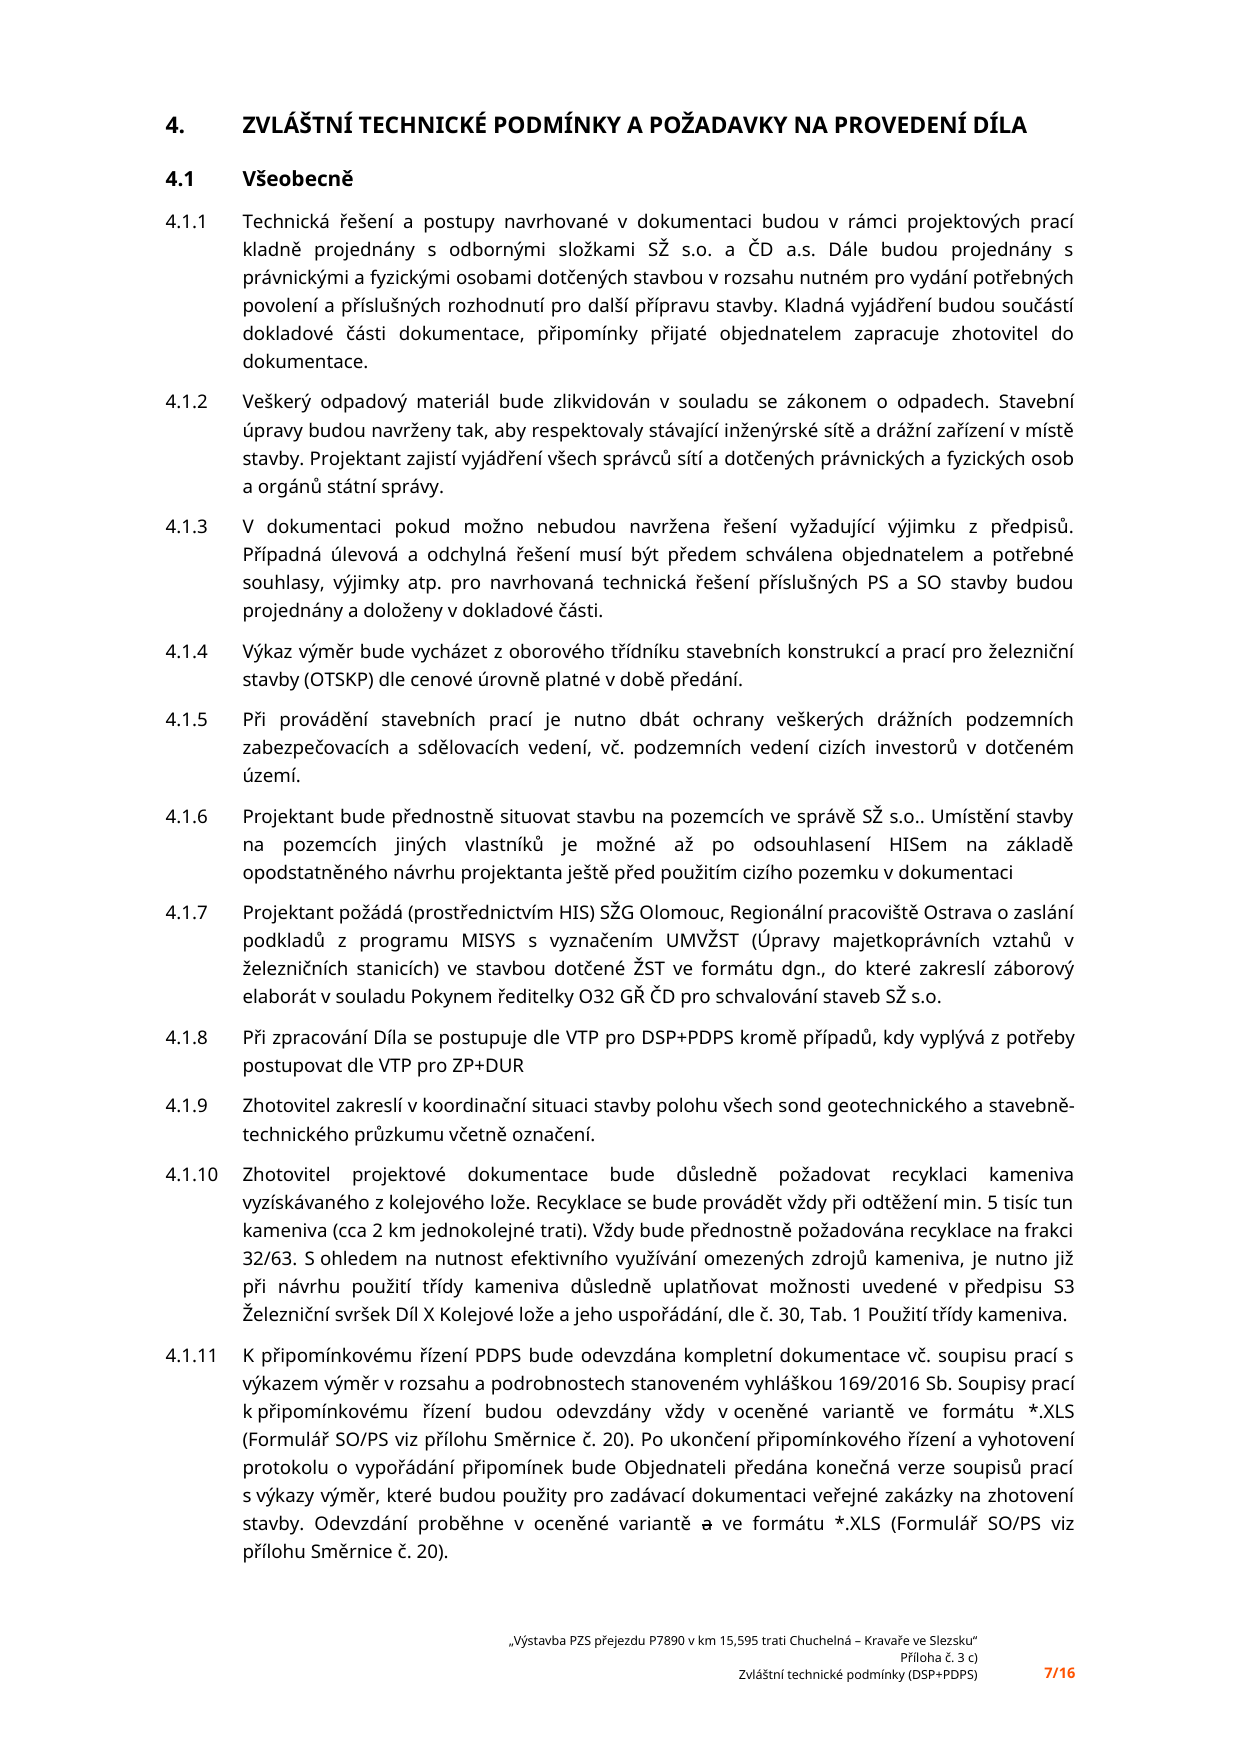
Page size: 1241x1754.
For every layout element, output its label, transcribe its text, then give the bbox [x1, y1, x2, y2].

text Projektant bude přednostně situovat stavbu na pozemcích ve správě SŽ s.o.. Umístění stavby na pozemcích jiných vlastníků je možné až po odsouhlasení HISem na základě opodstatněného návrhu projektanta ještě před použitím cizího pozemku v dokumentaci [165, 803, 1075, 885]
text V dokumentaci pokud možno nebudou navržena řešení vyžadující výjimku z předpisů. Případná úlevová a odchylná řešení musí být předem schválena objednatelem a potřebné souhlasy, výjimky atp. pro navrhovaná technická řešení příslušných PS a SO stavby budou projednány a doloženy v dokladové části. [165, 513, 1075, 623]
text ZVLÁŠTNÍ TECHNICKÉ PODMÍNKY A POŽADAVKY NA PROVEDENÍ DÍLA [165, 109, 1075, 141]
text Projektant požádá (prostřednictvím HIS) SŽG Olomouc, Regionální pracoviště Ostrava o zaslání podkladů z programu MISYS s vyznačením UMVŽST (Úpravy majetkoprávních vztahů v železničních stanicích) ve stavbou dotčené ŽST ve formátu dgn., do které zakreslí záborový elaborát v souladu Pokynem ředitelky O32 GŘ ČD pro schvalování staveb SŽ s.o. [165, 900, 1075, 1009]
text K připomínkovému řízení PDPS bude odevzdána kompletní dokumentace vč. soupisu prací s výkazem výměr v rozsahu a podrobnostech stanoveném vyhláškou 169/2016 Sb. Soupisy prací k připomínkovému řízení budou odevzdány vždy v oceněné variantě ve formátu *.XLS (Formulář SO/PS viz přílohu Směrnice č. 20). Po ukončení připomínkového řízení a vyhotovení protokolu o vypořádání připomínek bude Objednateli předána konečná verze soupisů prací s výkazy výměr, které budou použity pro zadávací dokumentaci veřejné zakázky na zhotovení stavby. Odevzdání proběhne v oceněné variantě a ve formátu *.XLS (Formulář SO/PS viz přílohu Směrnice č. 20). [165, 1342, 1075, 1564]
text Technická řešení a postupy navrhované v dokumentaci budou v rámci projektových prací kladně projednány s odbornými složkami SŽ s.o. a ČD a.s. Dále budou projednány s právnickými a fyzickými osobami dotčených stavbou v rozsahu nutném pro vydání potřebných povolení a příslušných rozhodnutí pro další přípravu stavby. Kladná vyjádření budou součástí dokladové části dokumentace, připomínky přijaté objednatelem zapracuje zhotovitel do dokumentace. [165, 208, 1075, 374]
text Zhotovitel projektové dokumentace bude důsledně požadovat recyklaci kameniva vyzískávaného z kolejového lože. Recyklace se bude provádět vždy při odtěžení min. 5 tisíc tun kameniva (cca 2 km jednokolejné trati). Vždy bude přednostně požadována recyklace na frakci 32/63. S ohledem na nutnost efektivního využívání omezených zdrojů kameniva, je nutno již při návrhu použití třídy kameniva důsledně uplatňovat možnosti uvedené v předpisu S3 Železniční svršek Díl X Kolejové lože a jeho uspořádání, dle č. 30, Tab. 1 Použití třídy kameniva. [165, 1161, 1075, 1327]
text Při zpracování Díla se postupuje dle VTP pro DSP+PDPS kromě případů, kdy vyplývá z potřeby postupovat dle VTP pro ZP+DUR [165, 1024, 1075, 1078]
text Zhotovitel zakreslí v koordinační situaci stavby polohu všech sond geotechnického a stavebně-technického průzkumu včetně označení. [165, 1093, 1075, 1146]
text Při provádění stavebních prací je nutno dbát ochrany veškerých drážních podzemních zabezpečovacích a sdělovacích vedení, vč. podzemních vedení cizích investorů v dotčeném území. [165, 707, 1075, 788]
text Veškerý odpadový materiál bude zlikvidován v souladu se zákonem o odpadech. Stavební úpravy budou navrženy tak, aby respektovaly stávající inženýrské sítě a drážní zařízení v místě stavby. Projektant zajistí vyjádření všech správců sítí a dotčených právnických a fyzických osob a orgánů státní správy. [165, 389, 1075, 498]
text Výkaz výměr bude vycházet z oborového třídníku stavebních konstrukcí a prací pro železniční stavby (OTSKP) dle cenové úrovně platné v době předání. [165, 638, 1075, 692]
text Všeobecně [165, 164, 1075, 193]
